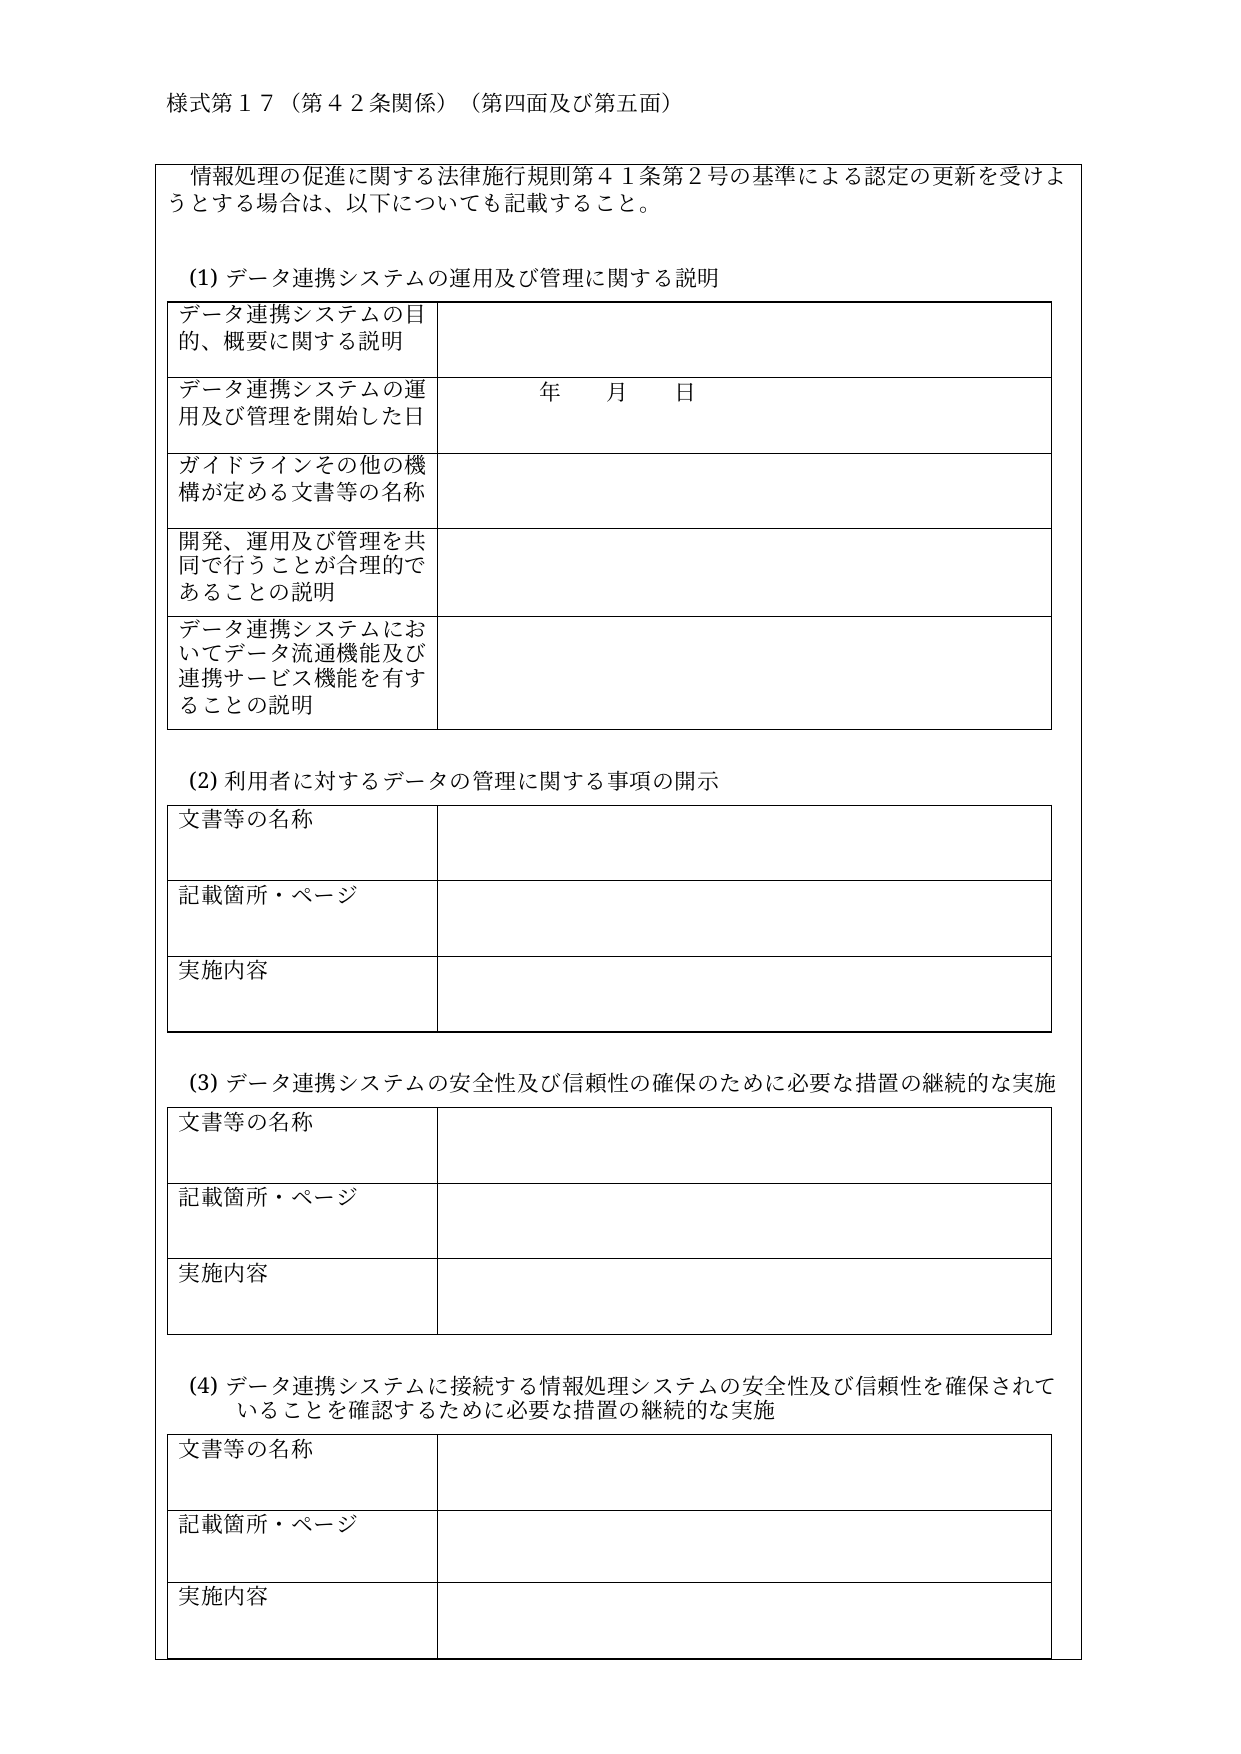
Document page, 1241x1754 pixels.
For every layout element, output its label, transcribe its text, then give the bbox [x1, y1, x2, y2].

text 様式第１７（第４２条関係）（第四面及び第五面） [167, 89, 1070, 114]
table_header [156, 165, 1081, 1658]
